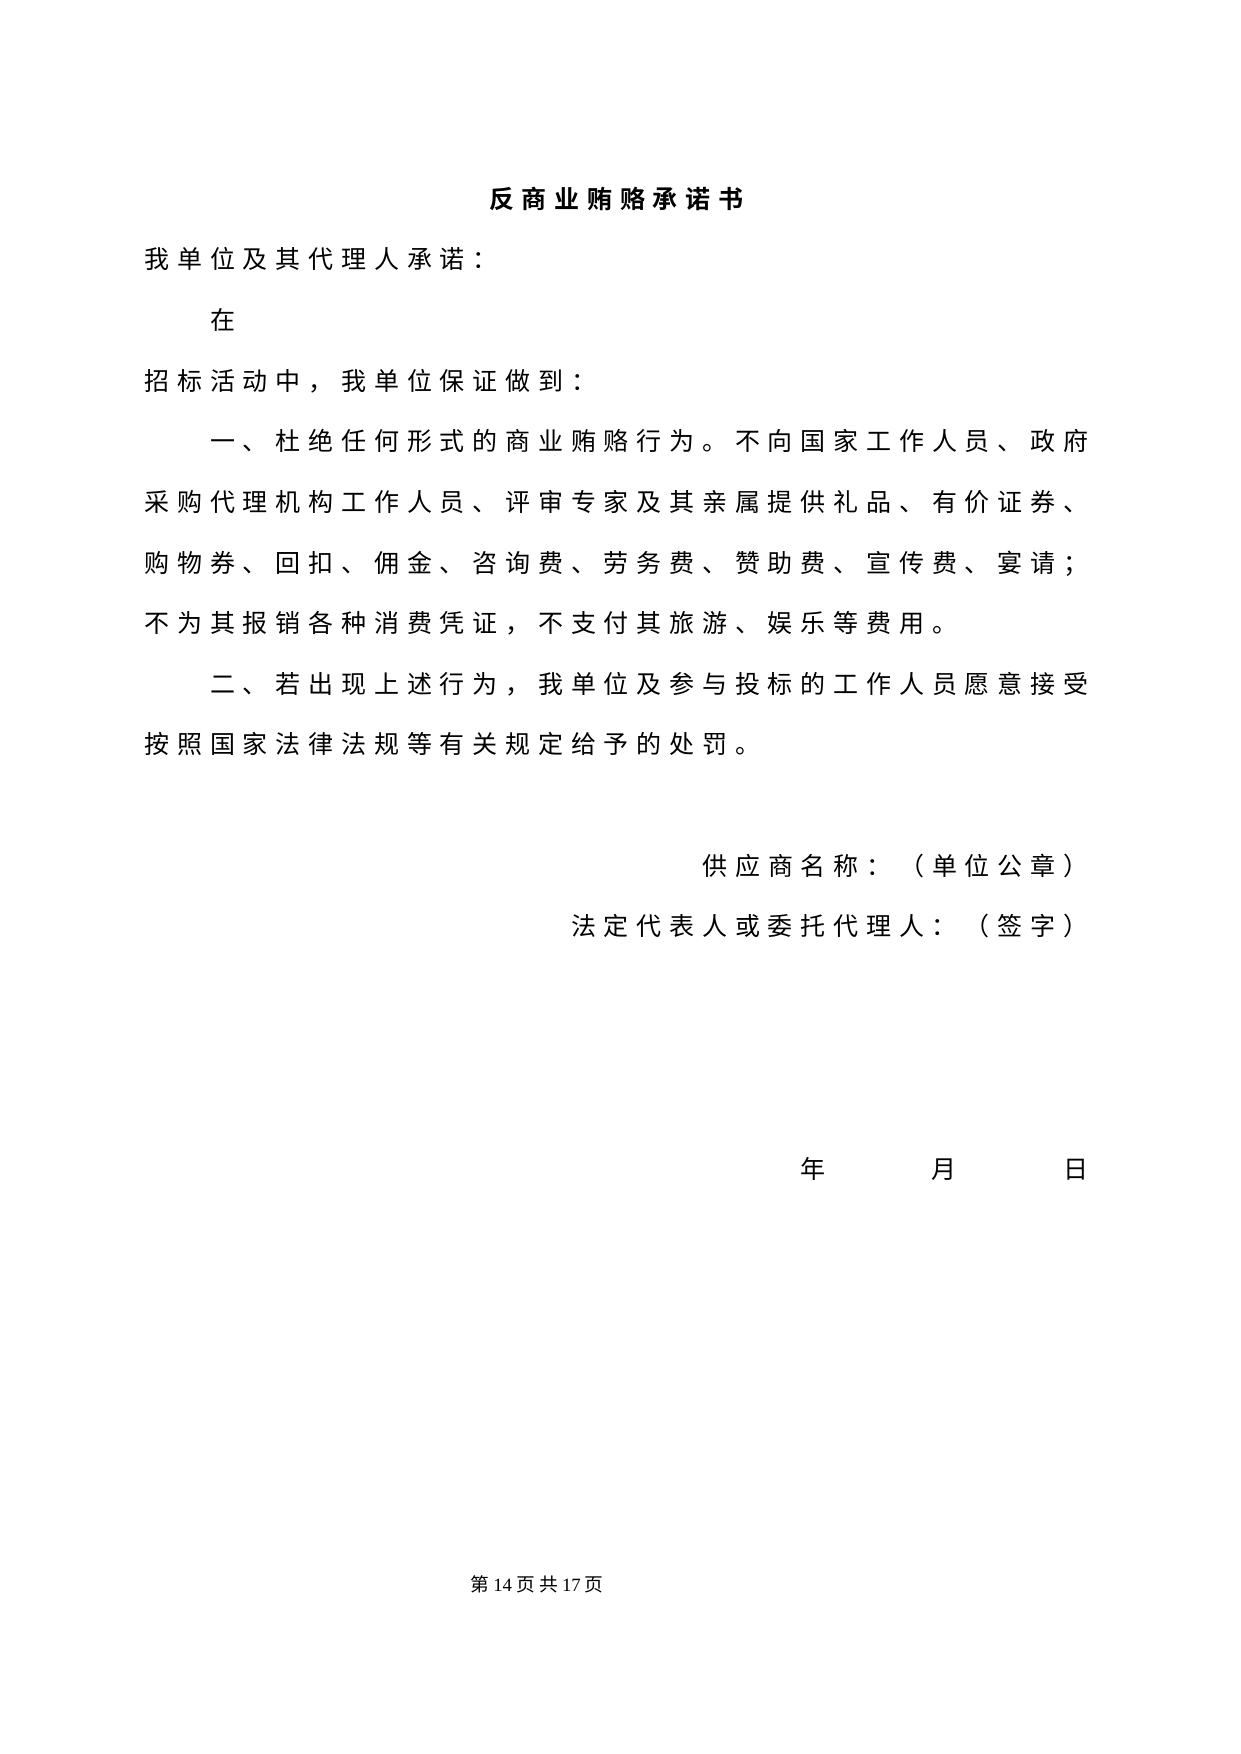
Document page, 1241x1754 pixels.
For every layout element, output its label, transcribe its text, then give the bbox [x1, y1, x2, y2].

text 二、若出现上述行为，我单位及参与投标的工作人员愿意接受按照国家法律法规等有关规定给予的处罚。 [144, 652, 1096, 773]
text 供应商名称：（单位公章） [144, 834, 1096, 894]
text 在 招标活动中，我单位保证做到： [144, 288, 1096, 409]
text 一、杜绝任何形式的商业贿赂行为。不向国家工作人员、政府采购代理机构工作人员、评审专家及其亲属提供礼品、有价证券、购物券、回扣、佣金、咨询费、劳务费、赞助费、宣传费、宴请；不为其报销各种消费凭证，不支付其旅游、娱乐等费用。 [144, 409, 1096, 652]
text 年 月 日 [144, 1137, 1096, 1198]
text 我单位及其代理人承诺： [144, 228, 1096, 288]
text 法定代表人或委托代理人：（签字） [144, 894, 1096, 955]
text 反商业贿赂承诺书 [144, 167, 1096, 228]
